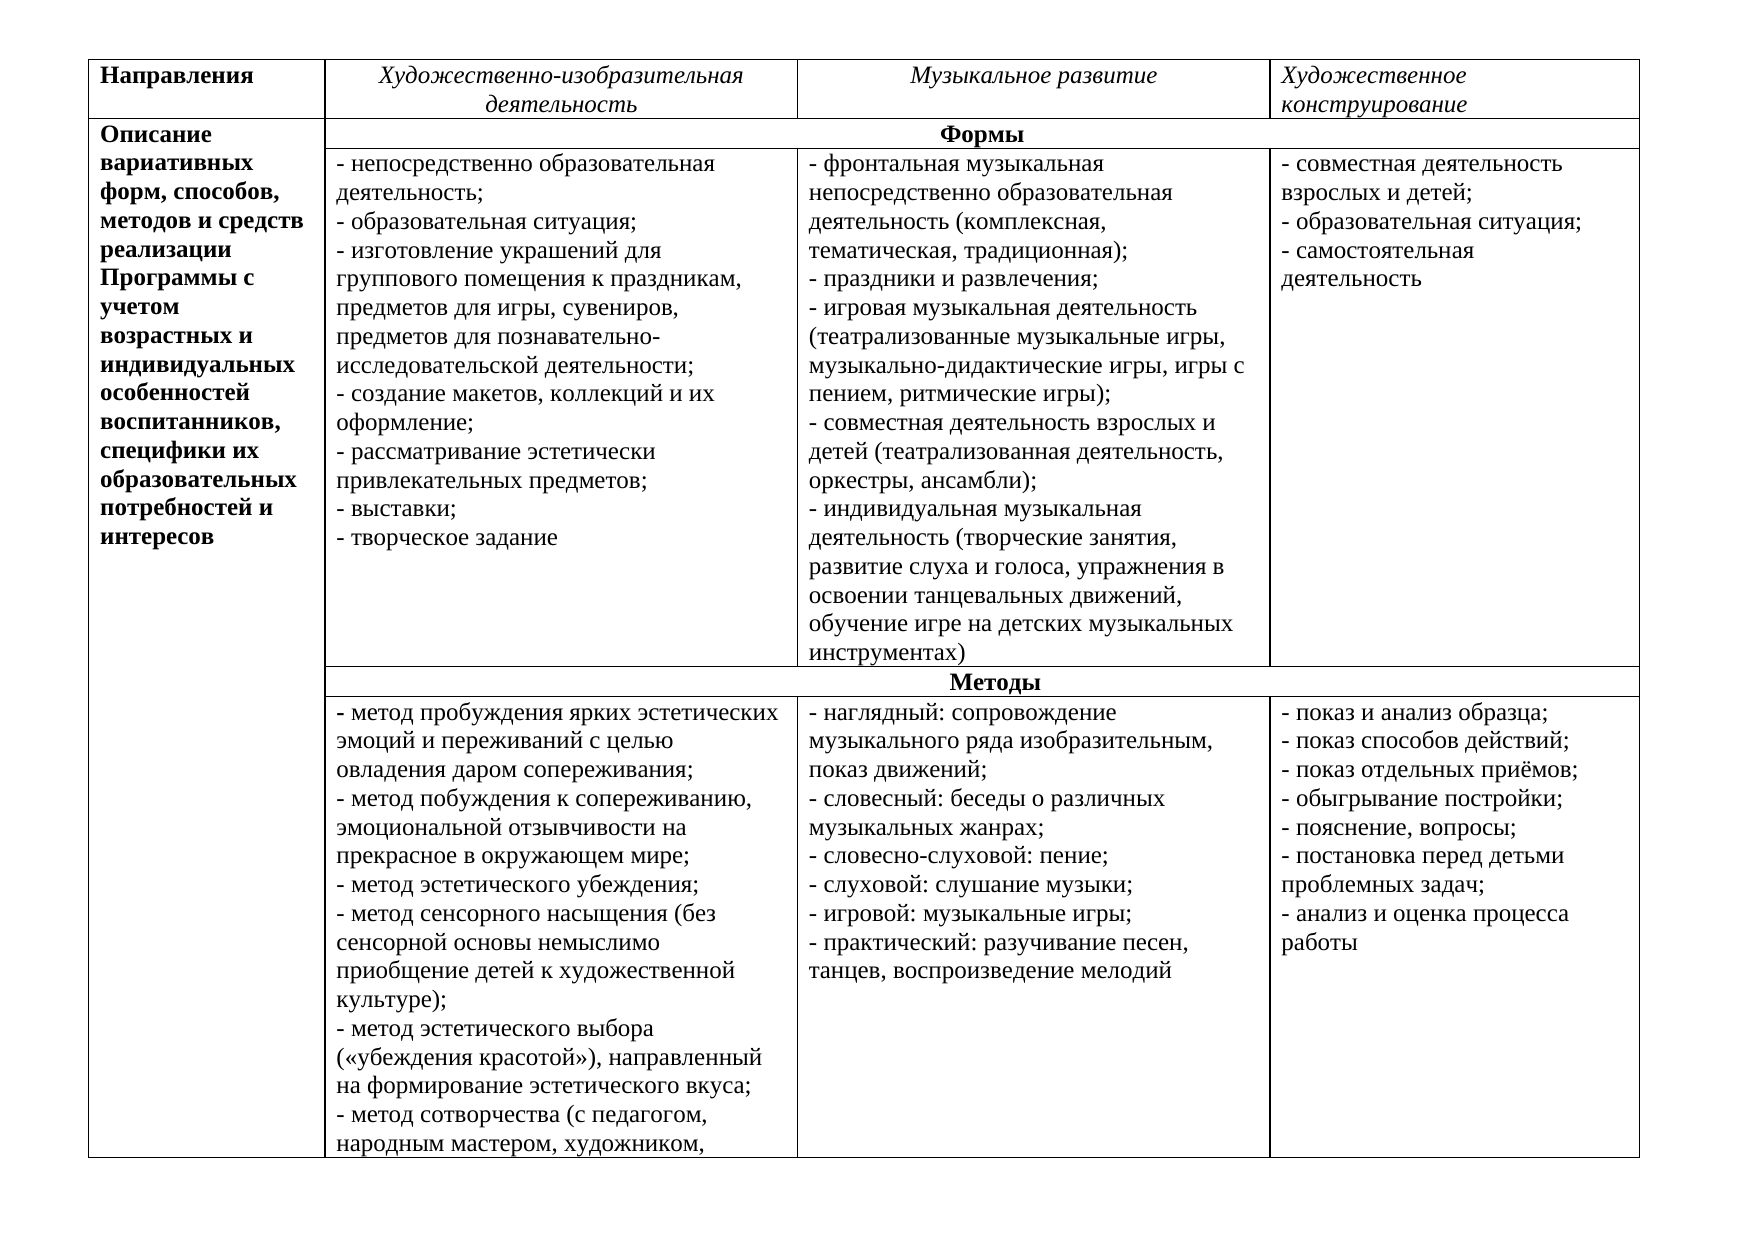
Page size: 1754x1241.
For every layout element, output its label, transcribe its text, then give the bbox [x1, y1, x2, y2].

table_cell - совместная деятельность взрослых и детей; - образовательная ситуация; - самостоятельная деятельность [1271, 149, 1639, 666]
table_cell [798, 697, 1269, 1157]
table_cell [1271, 697, 1639, 1157]
table_cell Методы [326, 667, 1639, 696]
table_cell - фронтальная музыкальная непосредственно образовательная деятельность (комплексная, тематическая, традиционная); - праздники и развлечения; - игровая музыкальная деятельность (театрализованные музыкальные игры, музыкально-дидактические игры, игры с пением, ритмические игры); - совместная деятельность взрослых и детей (театрализованная деятельность, оркестры, ансамбли); - индивидуальная музыкальная деятельность (творческие занятия, развитие слуха и голоса, упражнения в освоении танцевальных движений, обучение игре на детских музыкальных инструментах) [798, 149, 1269, 666]
table_cell - непосредственно образовательная деятельность; - образовательная ситуация; - изготовление украшений для группового помещения к праздникам, предметов для игры, сувениров, предметов для познавательно-исследовательской деятельности; - создание макетов, коллекций и их оформление; - рассматривание эстетически привлекательных предметов; - выставки; - творческое задание [326, 149, 797, 666]
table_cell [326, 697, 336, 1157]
table_cell Художественно-изобразительная деятельность [326, 60, 797, 118]
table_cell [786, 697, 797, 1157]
table_cell Формы [326, 119, 1639, 147]
table_cell Музыкальное развитие [798, 60, 1269, 118]
table_cell Описание вариативных форм, способов, методов и средств реализации Программы с учетом возрастных и индивидуальных особенностей воспитанников, специфики их образовательных потребностей и интересов [89, 119, 324, 1157]
table_cell Художественное конструирование [1271, 60, 1639, 118]
table_cell Направления [89, 60, 324, 118]
